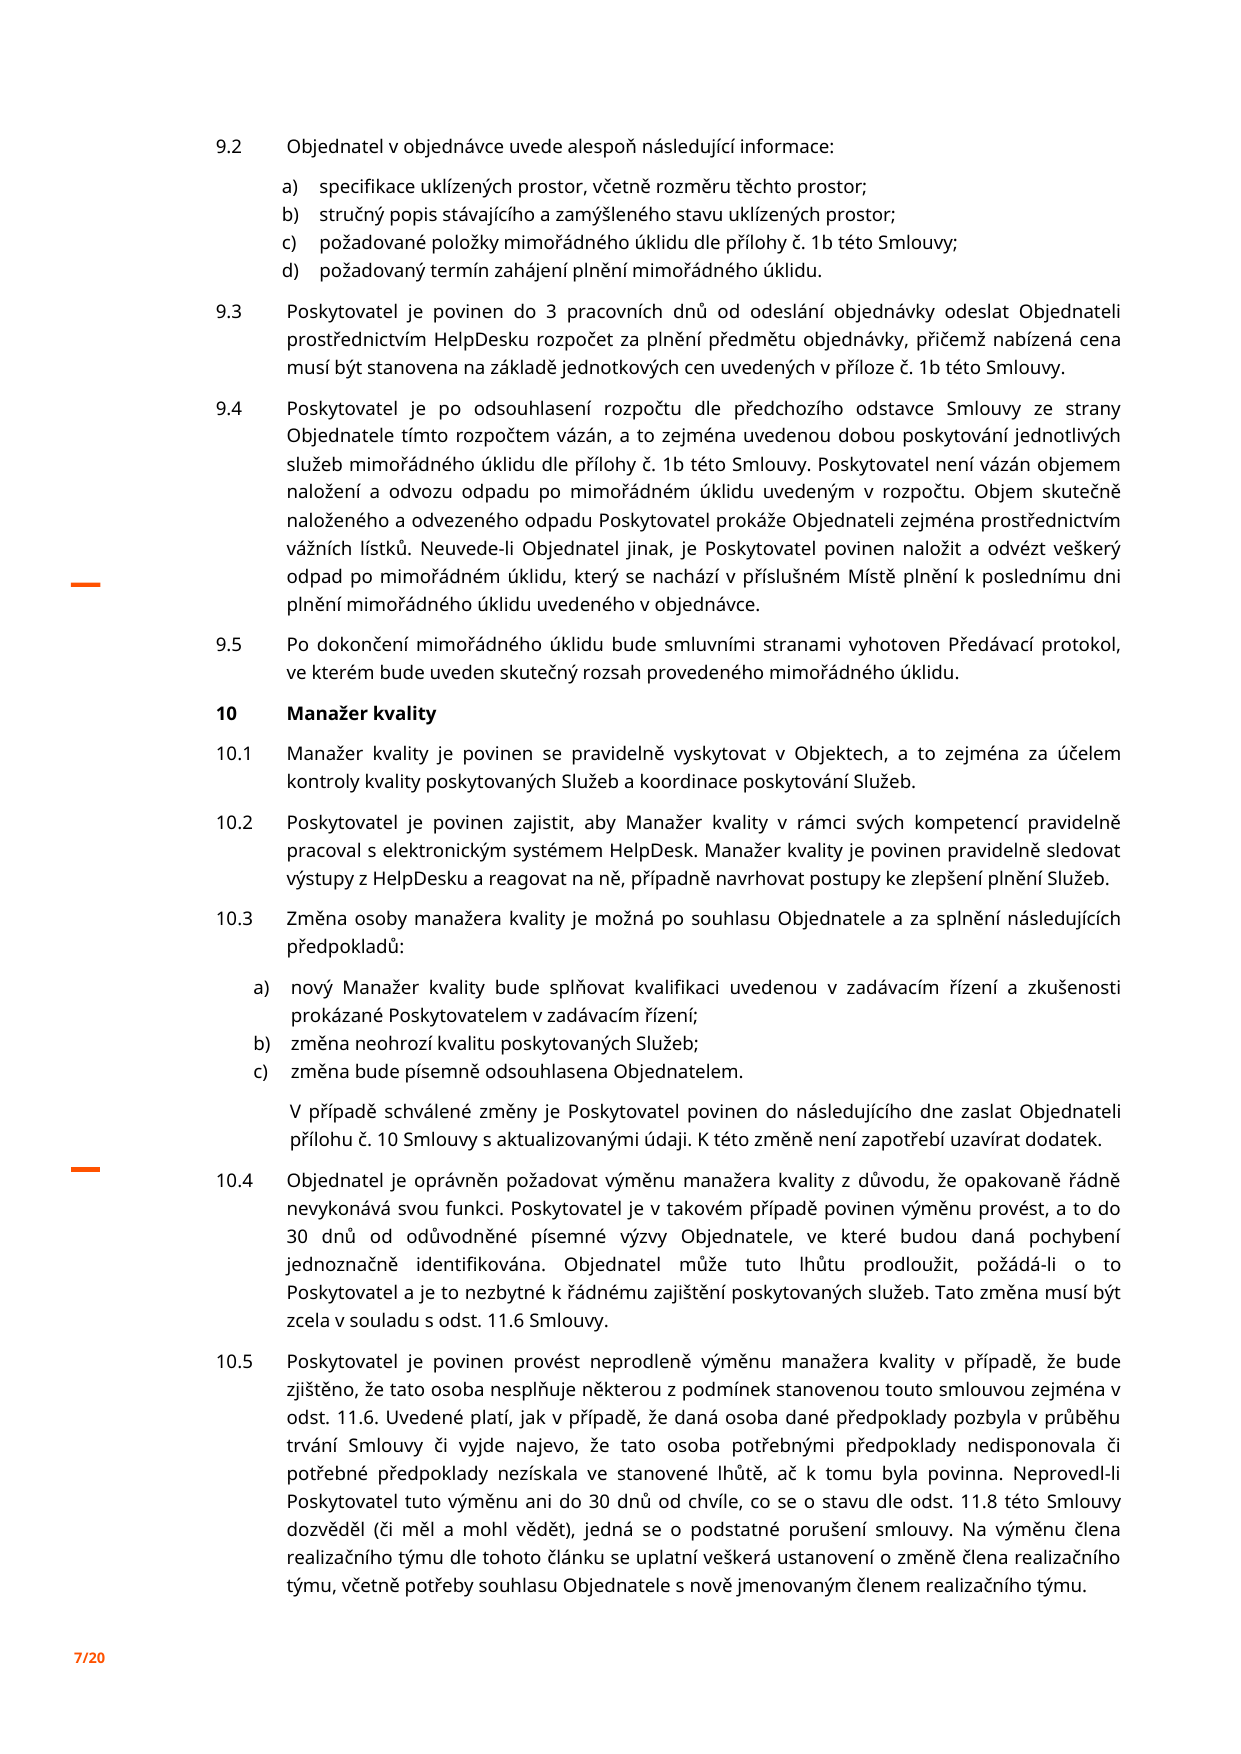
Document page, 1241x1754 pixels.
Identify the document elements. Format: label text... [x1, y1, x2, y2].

subtitle Poskytovatel je povinen zajistit, aby Manažer kvality v rámci svých kompetencí pravidelně pracoval s elektronickým systémem HelpDesk. Manažer kvality je povinen pravidelně sledovat výstupy z HelpDesku a reagovat na ně, případně navrhovat postupy ke zlepšení plnění Služeb. [216, 809, 1122, 891]
subtitle Změna osoby manažera kvality je možná po souhlasu Objednatele a za splnění následujících předpokladů: [216, 906, 1122, 959]
subtitle Objednatel je oprávněn požadovat výměnu manažera kvality z důvodu, že opakovaně řádně nevykonává svou funkci. Poskytovatel je v takovém případě povinen výměnu provést, a to do 30 dnů od odůvodněné písemné výzvy Objednatele, ve které budou daná pochybení jednoznačně identifikována. Objednatel může tuto lhůtu prodloužit, požádá-li o to Poskytovatel a je to nezbytné k řádnému zajištění poskytovaných služeb. Tato změna musí být zcela v souladu s odst. 11.6 Smlouvy. [216, 1167, 1122, 1333]
list specifikace uklízených prostor, včetně rozměru těchto prostor; [282, 174, 1122, 199]
subtitle Poskytovatel je po odsouhlasení rozpočtu dle předchozího odstavce Smlouvy ze strany Objednatele tímto rozpočtem vázán, a to zejména uvedenou dobou poskytování jednotlivých služeb mimořádného úklidu dle přílohy č. 1b této Smlouvy. Poskytovatel není vázán objemem naložení a odvozu odpadu po mimořádném úklidu uvedeným v rozpočtu. Objem skutečně naloženého a odvezeného odpadu Poskytovatel prokáže Objednateli zejména prostřednictvím vážních lístků. Neuvede-li Objednatel jinak, je Poskytovatel povinen naložit a odvézt veškerý odpad po mimořádném úklidu, který se nachází v příslušném Místě plnění k poslednímu dni plnění mimořádného úklidu uvedeného v objednávce. [216, 395, 1122, 616]
list požadovaný termín zahájení plnění mimořádného úklidu. [282, 258, 1122, 283]
subtitle Po dokončení mimořádného úklidu bude smluvními stranami vyhotoven Předávací protokol, ve kterém bude uveden skutečný rozsah provedeného mimořádného úklidu. [216, 631, 1122, 685]
subtitle Poskytovatel je povinen do 3 pracovních dnů od odeslání objednávky odeslat Objednateli prostřednictvím HelpDesku rozpočet za plnění předmětu objednávky, přičemž nabízená cena musí být stanovena na základě jednotkových cen uvedených v příloze č. 1b této Smlouvy. [216, 298, 1122, 380]
subtitle Poskytovatel je povinen provést neprodleně výměnu manažera kvality v případě, že bude zjištěno, že tato osoba nesplňuje některou z podmínek stanovenou touto smlouvou zejména v odst. 11.6. Uvedené platí, jak v případě, že daná osoba dané předpoklady pozbyla v průběhu trvání Smlouvy či vyjde najevo, že tato osoba potřebnými předpoklady nedisponovala či potřebné předpoklady nezískala ve stanovené lhůtě, ač k tomu byla povinna. Neprovedl-li Poskytovatel tuto výměnu ani do 30 dnů od chvíle, co se o stavu dle odst. 11.8 této Smlouvy dozvěděl (či měl a mohl vědět), jedná se o podstatné porušení smlouvy. Na výměnu člena realizačního týmu dle tohoto článku se uplatní veškerá ustanovení o změně člena realizačního týmu, včetně potřeby souhlasu Objednatele s nově jmenovaným členem realizačního týmu. [216, 1348, 1122, 1598]
list nový Manažer kvality bude splňovat kvalifikaci uvedenou v zadávacím řízení a zkušenosti prokázané Poskytovatelem v zadávacím řízení; [253, 974, 1122, 1028]
subtitle Manažer kvality [216, 700, 1122, 726]
list požadované položky mimořádného úklidu dle přílohy č. 1b této Smlouvy; [282, 230, 1122, 255]
text V případě schválené změny je Poskytovatel povinen do následujícího dne zaslat Objednateli přílohu č. 10 Smlouvy s aktualizovanými údaji. K této změně není zapotřebí uzavírat dodatek. [289, 1099, 1122, 1152]
subtitle Objednatel v objednávce uvede alespoň následující informace: [216, 133, 1122, 159]
subtitle Manažer kvality je povinen se pravidelně vyskytovat v Objektech, a to zejména za účelem kontroly kvality poskytovaných Služeb a koordinace poskytování Služeb. [216, 741, 1122, 794]
list změna neohrozí kvalitu poskytovaných Služeb; [253, 1030, 1122, 1056]
list stručný popis stávajícího a zamýšleného stavu uklízených prostor; [282, 202, 1122, 227]
list změna bude písemně odsouhlasena Objednatelem. [253, 1058, 1122, 1084]
